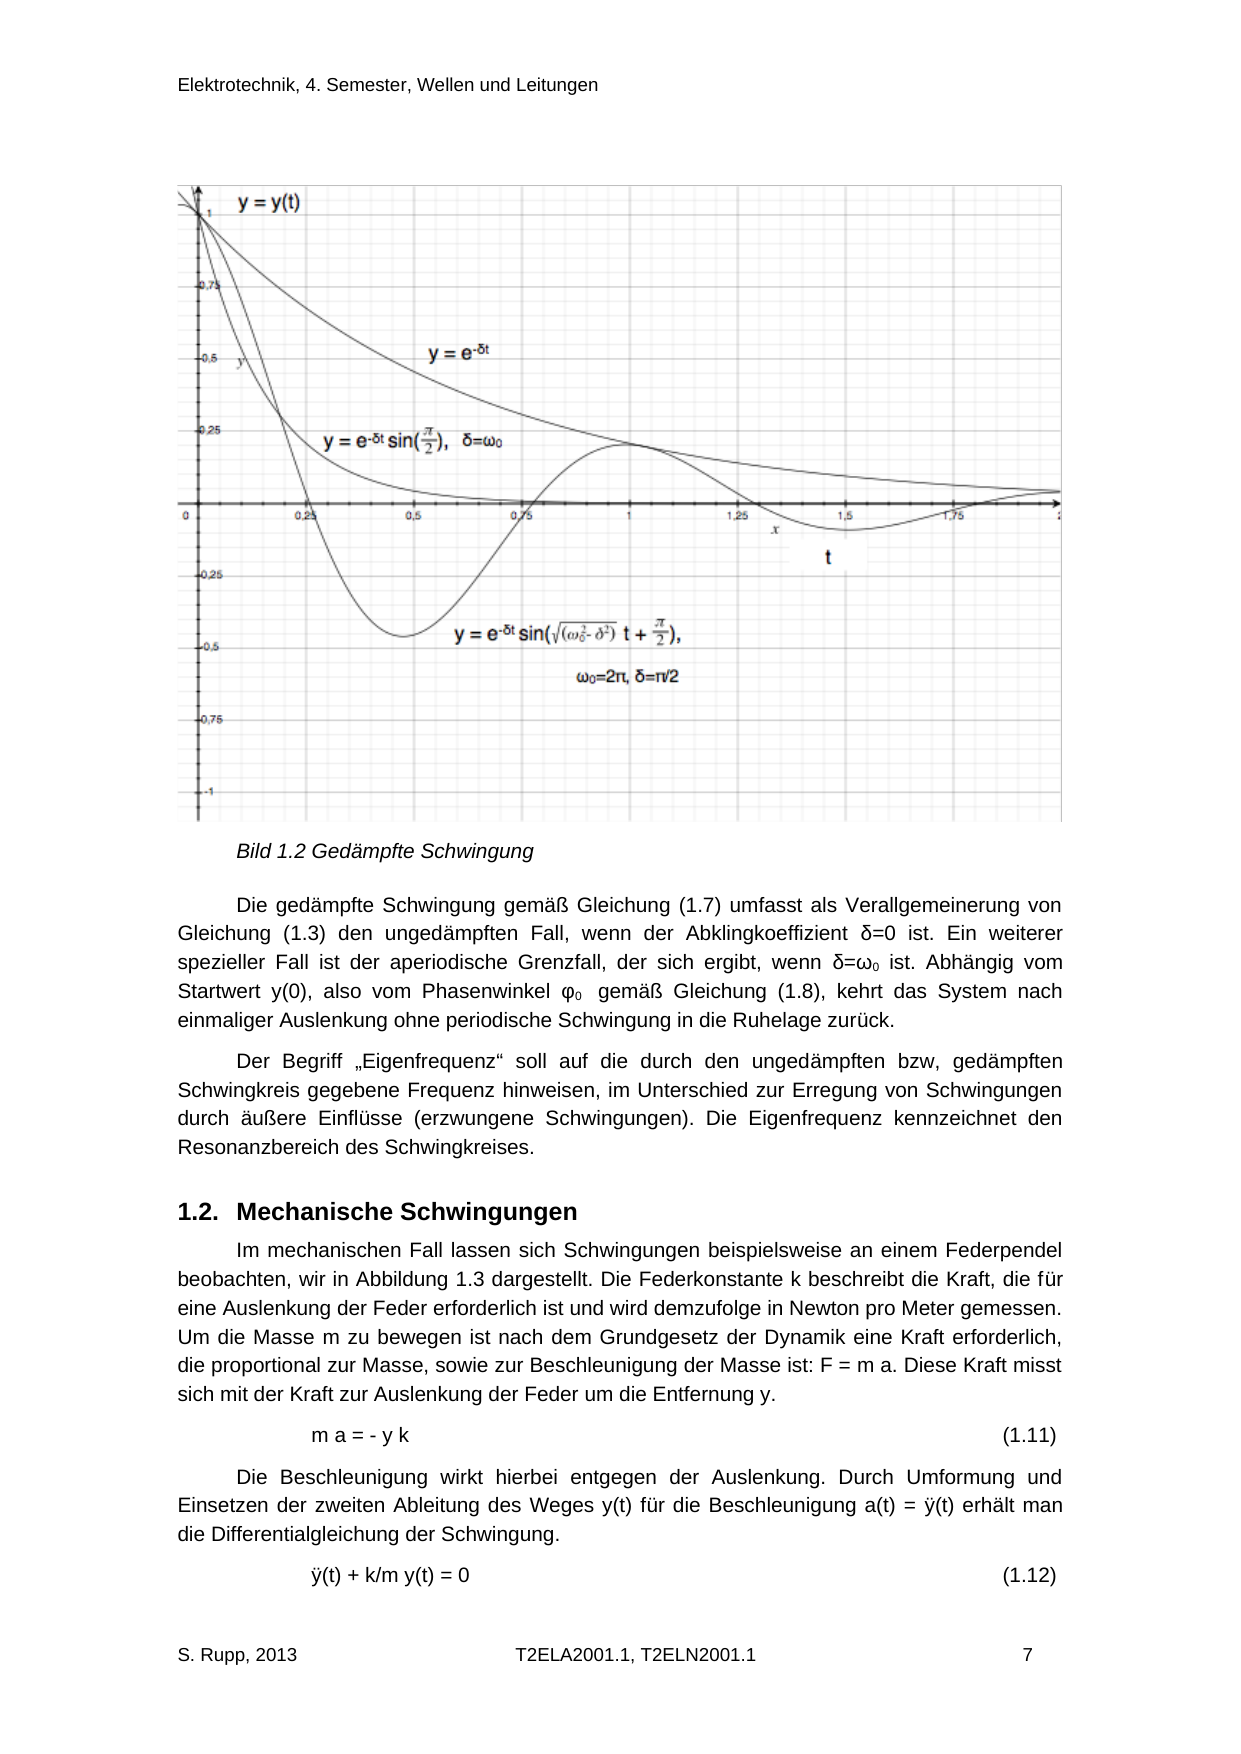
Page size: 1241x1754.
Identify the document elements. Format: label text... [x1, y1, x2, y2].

text Die Beschleunigung wirkt hierbei entgegen der Auslenkung. Durch Umformung und Einsetzen der zweiten Ableitung des Weges y(t) für die Beschleunigung a(t) = ÿ(t) erhält man die Differentialgleichung der Schwingung. [177, 1464, 1063, 1546]
text m a = - y k (1.11) [252, 1423, 1063, 1447]
text Der Begriff „Eigenfrequenz“ soll auf die durch den ungedämpften bzw, gedämpften Schwingkreis gegebene Frequenz hinweisen, im Unterschied zur Erregung von Schwingungen durch äußere Einflüsse (erzwungene Schwingungen). Die Eigenfrequenz kennzeichnet den Resonanzbereich des Schwingkreises. [177, 1049, 1063, 1159]
text Die gedämpfte Schwingung gemäß Gleichung (1.7) umfasst als Verallgemeinerung von Gleichung (1.3) den ungedämpften Fall, wenn der Abklingkoeffizient δ=0 ist. Ein weiterer spezieller Fall ist der aperiodische Grenzfall, der sich ergibt, wenn δ=ω0 ist. Abhängig vom Startwert y(0), also vom Phasenwinkel φ0 gemäß Gleichung (1.8), kehrt das System nach einmaliger Auslenkung ohne periodische Schwingung in die Ruhelage zurück. [177, 892, 1063, 1031]
list Mechanische Schwingungen [177, 1197, 1063, 1226]
text Im mechanischen Fall lassen sich Schwingungen beispielsweise an einem Federpendel beobachten, wir in Abbildung 1.3 dargestellt. Die Federkonstante k beschreibt die Kraft, die für eine Auslenkung der Feder erforderlich ist und wird demzufolge in Newton pro Meter gemessen. Um die Masse m zu bewegen ist nach dem Grundgesetz der Dynamik eine Kraft erforderlich, die proportional zur Masse, sowie zur Beschleunigung der Masse ist: F = m a. Diese Kraft misst sich mit der Kraft zur Auslenkung der Feder um die Entfernung y. [177, 1238, 1063, 1406]
picture [177, 177, 1063, 822]
text ÿ(t) + k/m y(t) = 0 (1.12) [252, 1563, 1063, 1587]
text Bild 1.2 Gedämpfte Schwingung [177, 839, 1063, 863]
